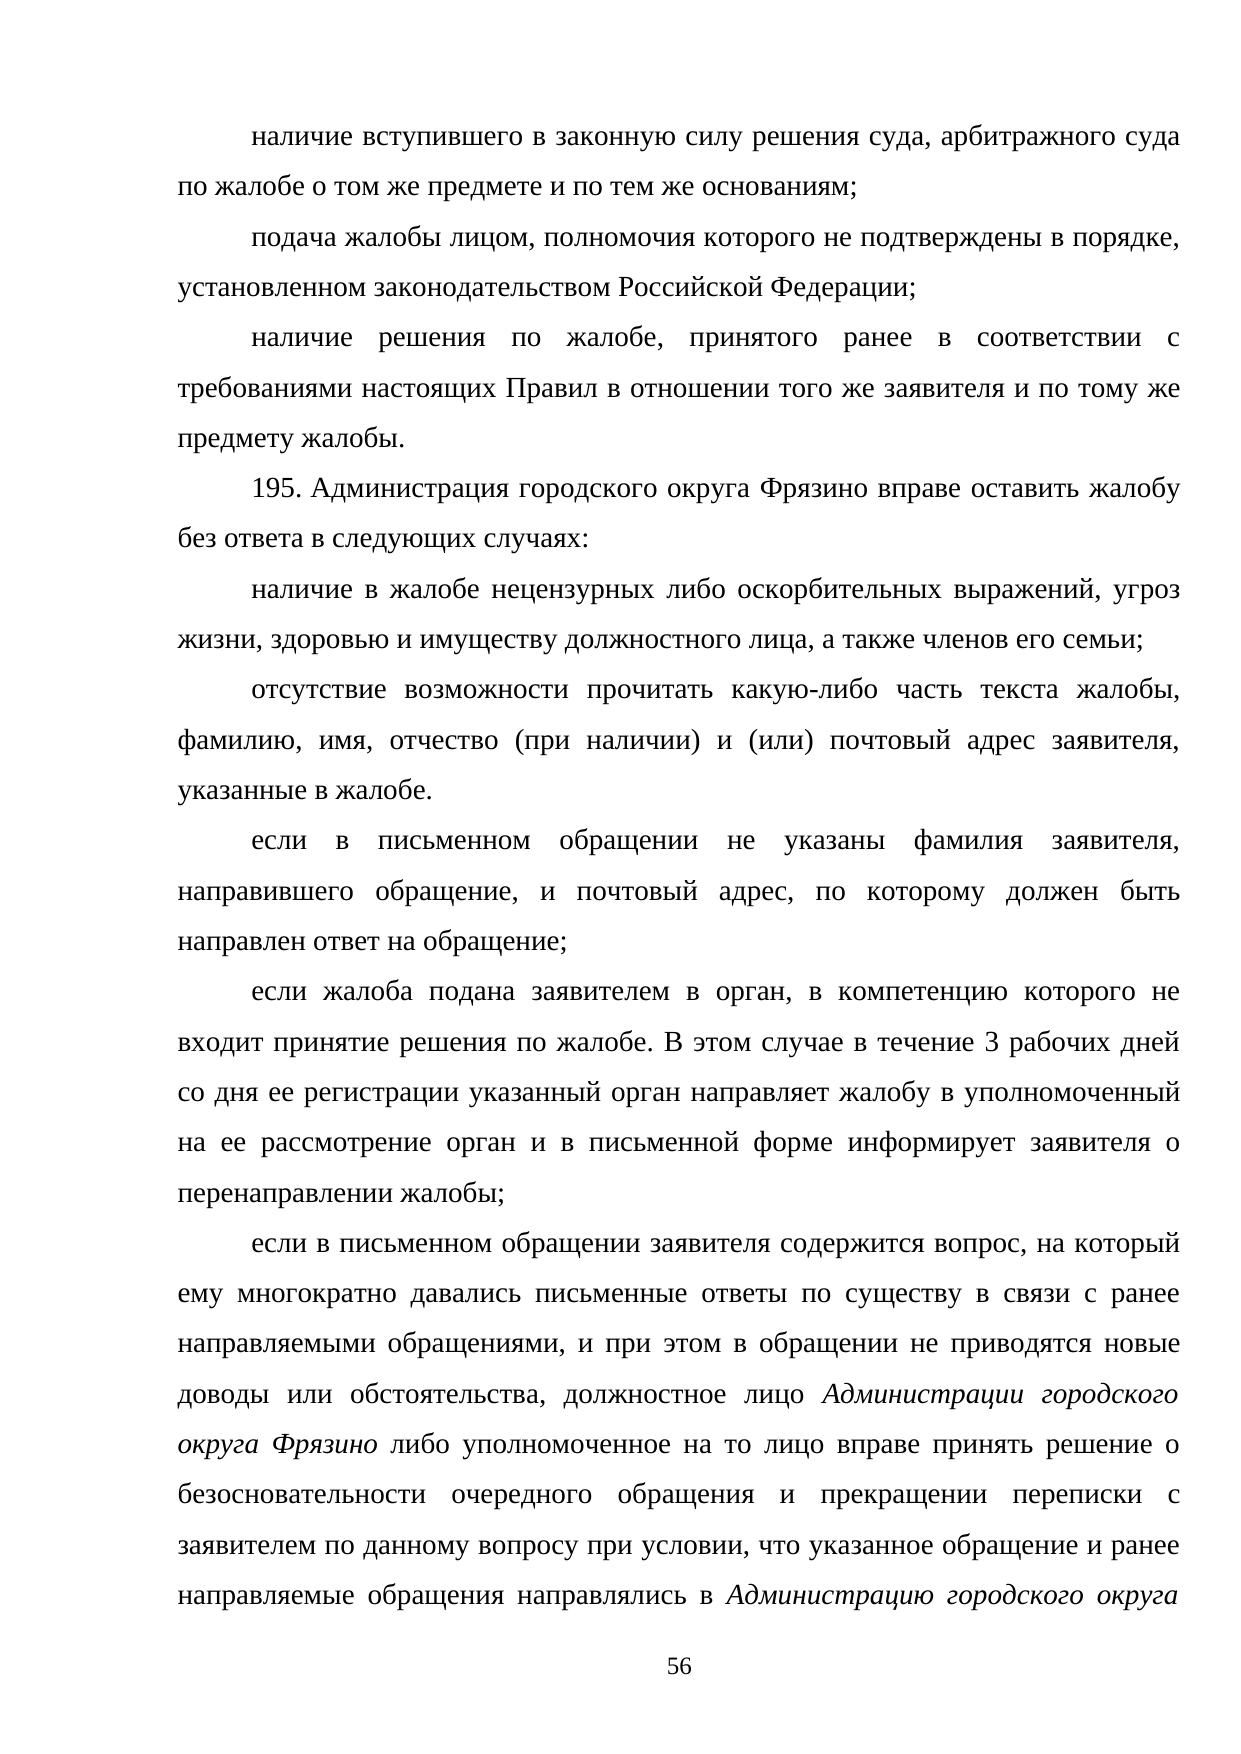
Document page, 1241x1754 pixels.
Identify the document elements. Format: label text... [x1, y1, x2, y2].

text наличие решения по жалобе, принятого ранее в соответствии с требованиями настоящих Правил в отношении того же заявителя и по тому же предмету жалобы. [177, 319, 1181, 453]
text отсутствие возможности прочитать какую-либо часть текста жалобы, фамилию, имя, отчество (при наличии) и (или) почтовый адрес заявителя, указанные в жалобе. [177, 672, 1181, 806]
text если жалоба подана заявителем в орган, в компетенцию которого не входит принятие решения по жалобе. В этом случае в течение 3 рабочих дней со дня ее регистрации указанный орган направляет жалобу в уполномоченный на ее рассмотрение орган и в письменной форме информирует заявителя о перенаправлении жалобы; [177, 973, 1181, 1208]
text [177, 1225, 1181, 1611]
list Администрация городского округа Фрязино вправе оставить жалобу без ответа в следующих случаях: [177, 470, 1181, 554]
text подача жалобы лицом, полномочия которого не подтверждены в порядке, установленном законодательством Российской Федерации; [177, 219, 1181, 303]
text если в письменном обращении не указаны фамилия заявителя, направившего обращение, и почтовый адрес, по которому должен быть направлен ответ на обращение; [177, 822, 1181, 957]
text наличие вступившего в законную силу решения суда, арбитражного суда по жалобе о том же предмете и по тем же основаниям; [177, 118, 1181, 202]
text наличие в жалобе нецензурных либо оскорбительных выражений, угроз жизни, здоровью и имуществу должностного лица, а также членов его семьи; [177, 571, 1181, 655]
